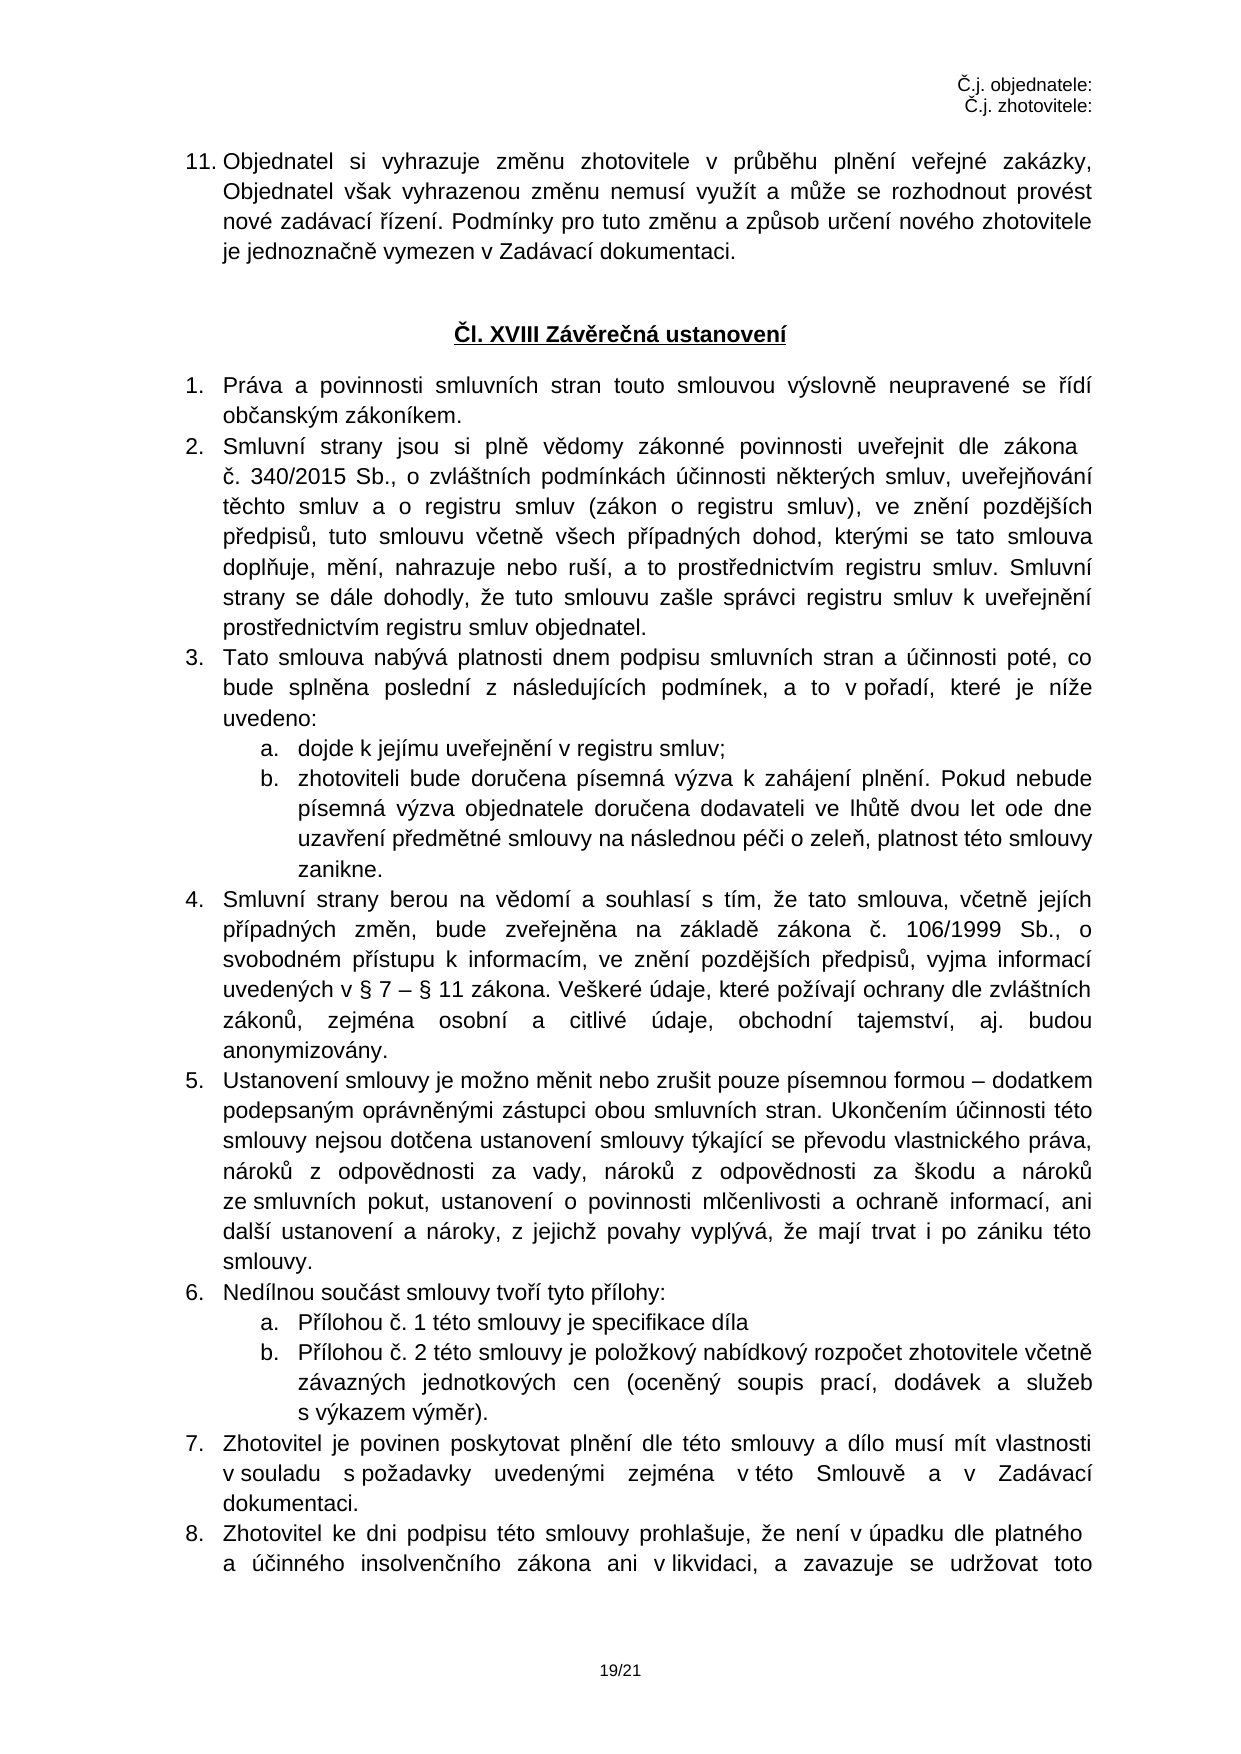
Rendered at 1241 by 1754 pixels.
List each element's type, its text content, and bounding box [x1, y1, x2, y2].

list Práva a povinnosti smluvních stran touto smlouvou výslovně neupravené se řídí občanským zákoníkem. [185, 372, 1093, 429]
list zhotoviteli bude doručena písemná výzva k zahájení plnění. Pokud nebude písemná výzva objednatele doručena dodavateli ve lhůtě dvou let ode dne uzavření předmětné smlouvy na následnou péči o zeleň, platnost této smlouvy zanikne. [260, 765, 1093, 882]
list Objednatel si vyhrazuje změnu zhotovitele v průběhu plnění veřejné zakázky, Objednatel však vyhrazenou změnu nemusí využít a může se rozhodnout provést nové zadávací řízení. Podmínky pro tuto změnu a způsob určení nového zhotovitele je jednoznačně vymezen v Zadávací dokumentaci. [185, 148, 1093, 264]
list Ustanovení smlouvy je možno měnit nebo zrušit pouze písemnou formou – dodatkem podepsaným oprávněnými zástupci obou smluvních stran. Ukončením účinnosti této smlouvy nejsou dotčena ustanovení smlouvy týkající se převodu vlastnického práva, nároků z odpovědnosti za vady, nároků z odpovědnosti za škodu a nároků ze smluvních pokut, ustanovení o povinnosti mlčenlivosti a ochraně informací, ani další ustanovení a nároky, z jejichž povahy vyplývá, že mají trvat i po zániku této smlouvy. [185, 1067, 1093, 1274]
list Přílohou č. 2 této smlouvy je položkový nabídkový rozpočet zhotovitele včetně závazných jednotkových cen (oceněný soupis prací, dodávek a služeb s výkazem výměr). [260, 1339, 1093, 1426]
list Smluvní strany jsou si plně vědomy zákonné povinnosti uveřejnit dle zákona č. 340/2015 Sb., o zvláštních podmínkách účinnosti některých smluv, uveřejňování těchto smluv a o registru smluv (zákon o registru smluv), ve znění pozdějších předpisů, tuto smlouvu včetně všech případných dohod, kterými se tato smlouva doplňuje, mění, nahrazuje nebo ruší, a to prostřednictvím registru smluv. Smluvní strany se dále dohodly, že tuto smlouvu zašle správci registru smluv k uveřejnění prostřednictvím registru smluv objednatel. [185, 433, 1093, 640]
list Zhotovitel je povinen poskytovat plnění dle této smlouvy a dílo musí mít vlastnosti v souladu s požadavky uvedenými zejména v této Smlouvě a v Zadávací dokumentaci. [185, 1429, 1093, 1516]
list Tato smlouva nabývá platnosti dnem podpisu smluvních stran a účinnosti poté, co bude splněna poslední z následujících podmínek, a to v pořadí, které je níže uvedeno: [185, 644, 1093, 731]
text Čl. XVIII Závěrečná ustanovení [148, 321, 1093, 347]
list Přílohou č. 1 této smlouvy je specifikace díla [260, 1309, 1093, 1335]
list dojde k jejímu uveřejnění v registru smluv; [260, 735, 1093, 761]
list Nedílnou součást smlouvy tvoří tyto přílohy: [185, 1278, 1093, 1305]
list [185, 1520, 1093, 1577]
list Smluvní strany berou na vědomí a souhlasí s tím, že tato smlouva, včetně jejích případných změn, bude zveřejněna na základě zákona č. 106/1999 Sb., o svobodném přístupu k informacím, ve znění pozdějších předpisů, vyjma informací uvedených v § 7 – § 11 zákona. Veškeré údaje, které požívají ochrany dle zvláštních zákonů, zejména osobní a citlivé údaje, obchodní tajemství, aj. budou anonymizovány. [185, 886, 1093, 1063]
